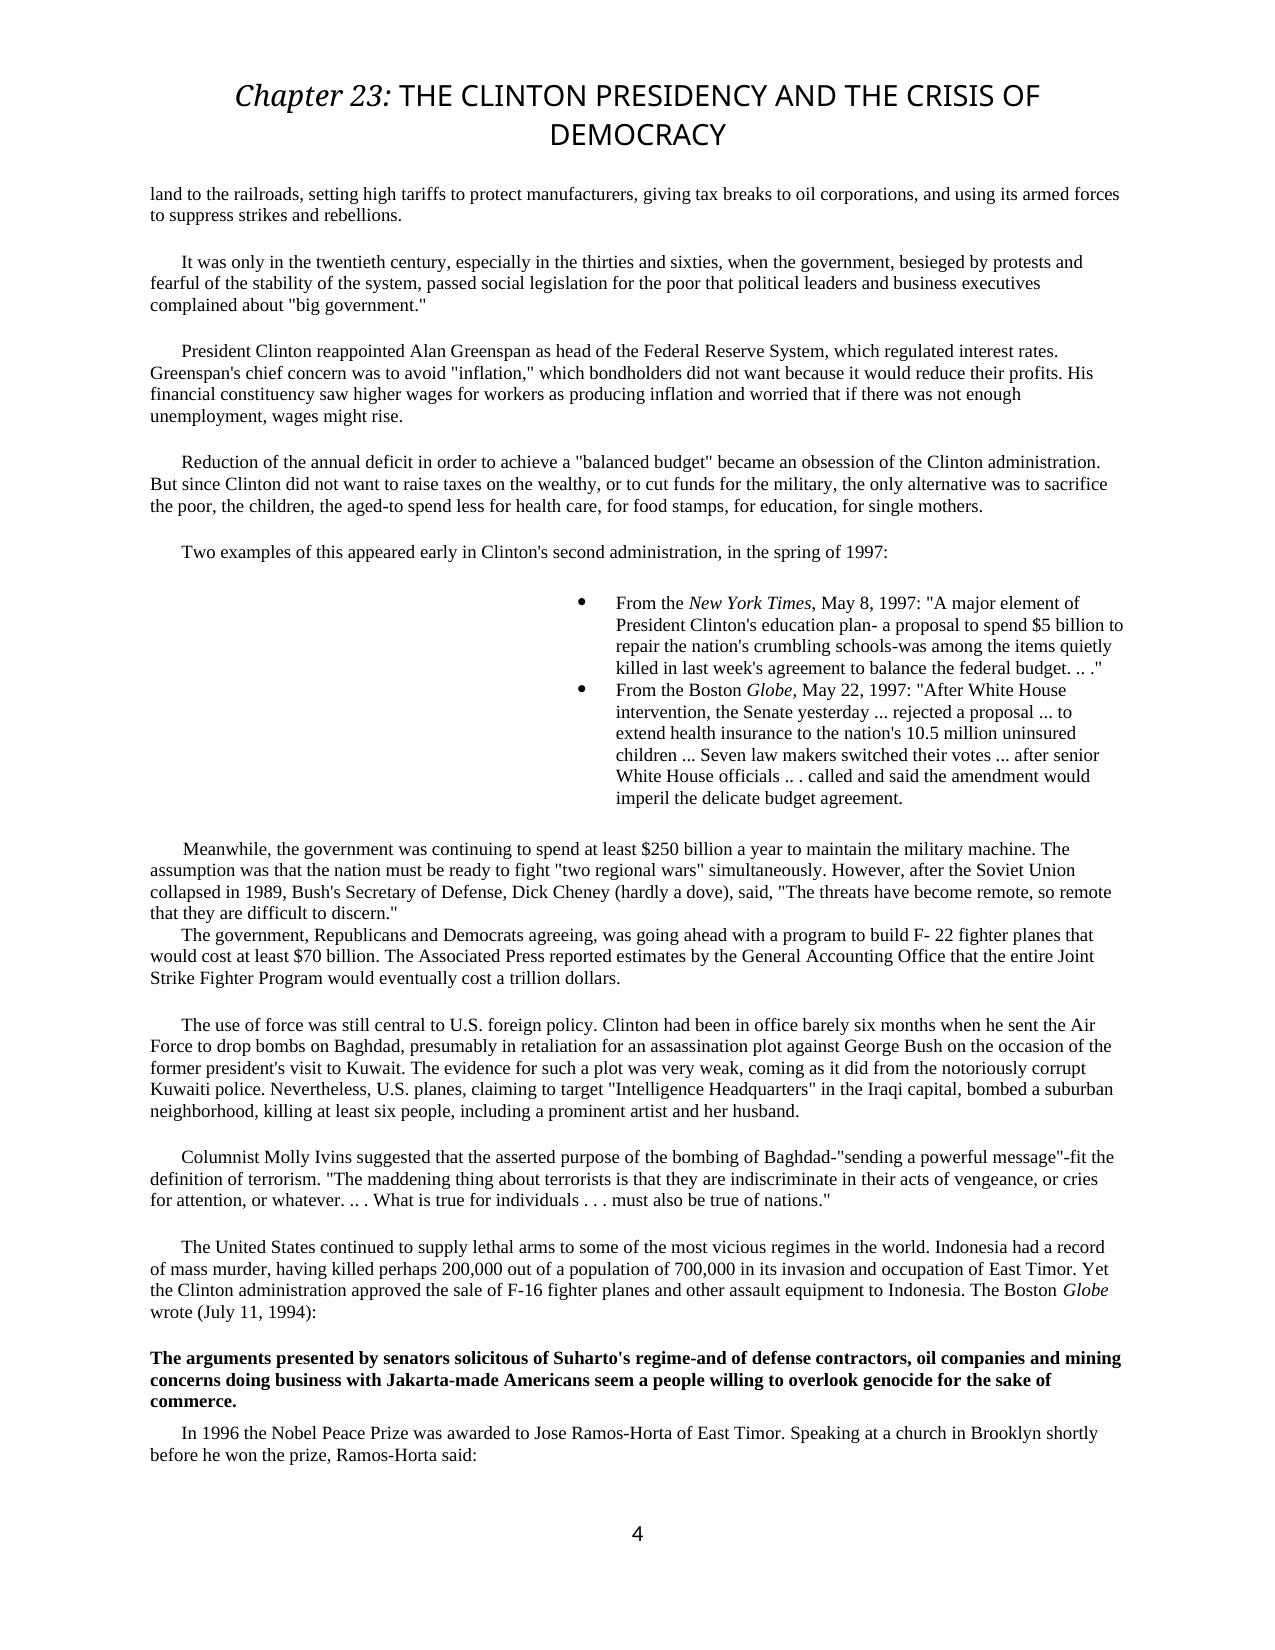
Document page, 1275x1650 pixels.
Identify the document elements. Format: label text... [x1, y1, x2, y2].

list From the New York Times, May 8, 1997: "A major element of President Clinton's education plan- a proposal to spend $5 billion to repair the nation's crumbling schools-was among the items quietly killed in last week's agreement to balance the federal budget. .. ." [578, 592, 1125, 678]
text Reduction of the annual deficit in order to achieve a "balanced budget" became an obsession of the Clinton administration. But since Clinton did not want to raise taxes on the wealthy, or to cut funds for the military, the only alternative was to sacrifice the poor, the children, the aged-to spend less for health care, for food stamps, for education, for single mothers. [150, 451, 1125, 516]
text The arguments presented by senators solicitous of Suharto's regime-and of defense contractors, oil companies and mining concerns doing business with Jakarta-made Americans seem a people willing to overlook genocide for the sake of commerce. [150, 1347, 1125, 1412]
text Two examples of this appeared early in Clinton's second administration, in the spring of 1997: [150, 541, 1125, 563]
text Meanwhile, the government was continuing to spend at least $250 billion a year to maintain the military machine. The assumption was that the nation must be ready to fight "two regional wars" simultaneously. However, after the Soviet Union collapsed in 1989, Bush's Secretary of Defense, Dick Cheney (hardly a dove), said, "The threats have become remote, so remote that they are difficult to discern." [150, 837, 1125, 924]
list From the Boston Globe, May 22, 1997: "After White House intervention, the Senate yesterday ... rejected a proposal ... to extend health insurance to the nation's 10.5 million uninsured children ... Seven law makers switched their votes ... after senior White House officials .. . called and said the amendment would imperil the delicate budget agreement. [578, 678, 1125, 808]
text The United States continued to supply lethal arms to some of the most vicious regimes in the world. Indonesia had a record of mass murder, having killed perhaps 200,000 out of a population of 700,000 in its invasion and occupation of East Timor. Yet the Clinton administration approved the sale of F-16 fighter planes and other assault equipment to Indonesia. The Boston Globe wrote (July 11, 1994): [150, 1236, 1125, 1322]
text Columnist Molly Ivins suggested that the asserted purpose of the bombing of Baghdad-"sending a powerful message"-fit the definition of terrorism. "The maddening thing about terrorists is that they are indiscriminate in their acts of vengeance, or cries for attention, or whatever. .. . What is true for individuals . . . must also be true of nations." [150, 1146, 1125, 1211]
text The government, Republicans and Democrats agreeing, was going ahead with a program to build F- 22 fighter planes that would cost at least $70 billion. The Associated Press reported estimates by the General Accounting Office that the entire Joint Strike Fighter Program would eventually cost a trillion dollars. [150, 924, 1125, 988]
text The use of force was still central to U.S. foreign policy. Clinton had been in office barely six months when he sent the Air Force to drop bombs on Baghdad, presumably in retaliation for an assassination plot against George Bush on the occasion of the former president's visit to Kuwait. The evidence for such a plot was very weak, coming as it did from the notoriously corrupt Kuwaiti police. Nevertheless, U.S. planes, claiming to target "Intelligence Headquarters" in the Iraqi capital, bombed a suburban neighborhood, killing at least six people, including a prominent artist and her husband. [150, 1013, 1125, 1121]
text President Clinton reappointed Alan Greenspan as head of the Federal Reserve System, which regulated interest rates. Greenspan's chief concern was to avoid "inflation," which bondholders did not want because it would reduce their profits. His financial constituency saw higher wages for workers as producing inflation and worried that if there was not enough unemployment, wages might rise. [150, 340, 1125, 426]
text In 1996 the Nobel Peace Prize was awarded to Jose Ramos-Horta of East Timor. Speaking at a church in Brooklyn shortly before he won the prize, Ramos-Horta said: [150, 1422, 1125, 1465]
text It was only in the twentieth century, especially in the thirties and sixties, when the government, besieged by protests and fearful of the stability of the system, passed social legislation for the poor that political leaders and business executives complained about "big government." [150, 251, 1125, 315]
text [150, 182, 1125, 226]
